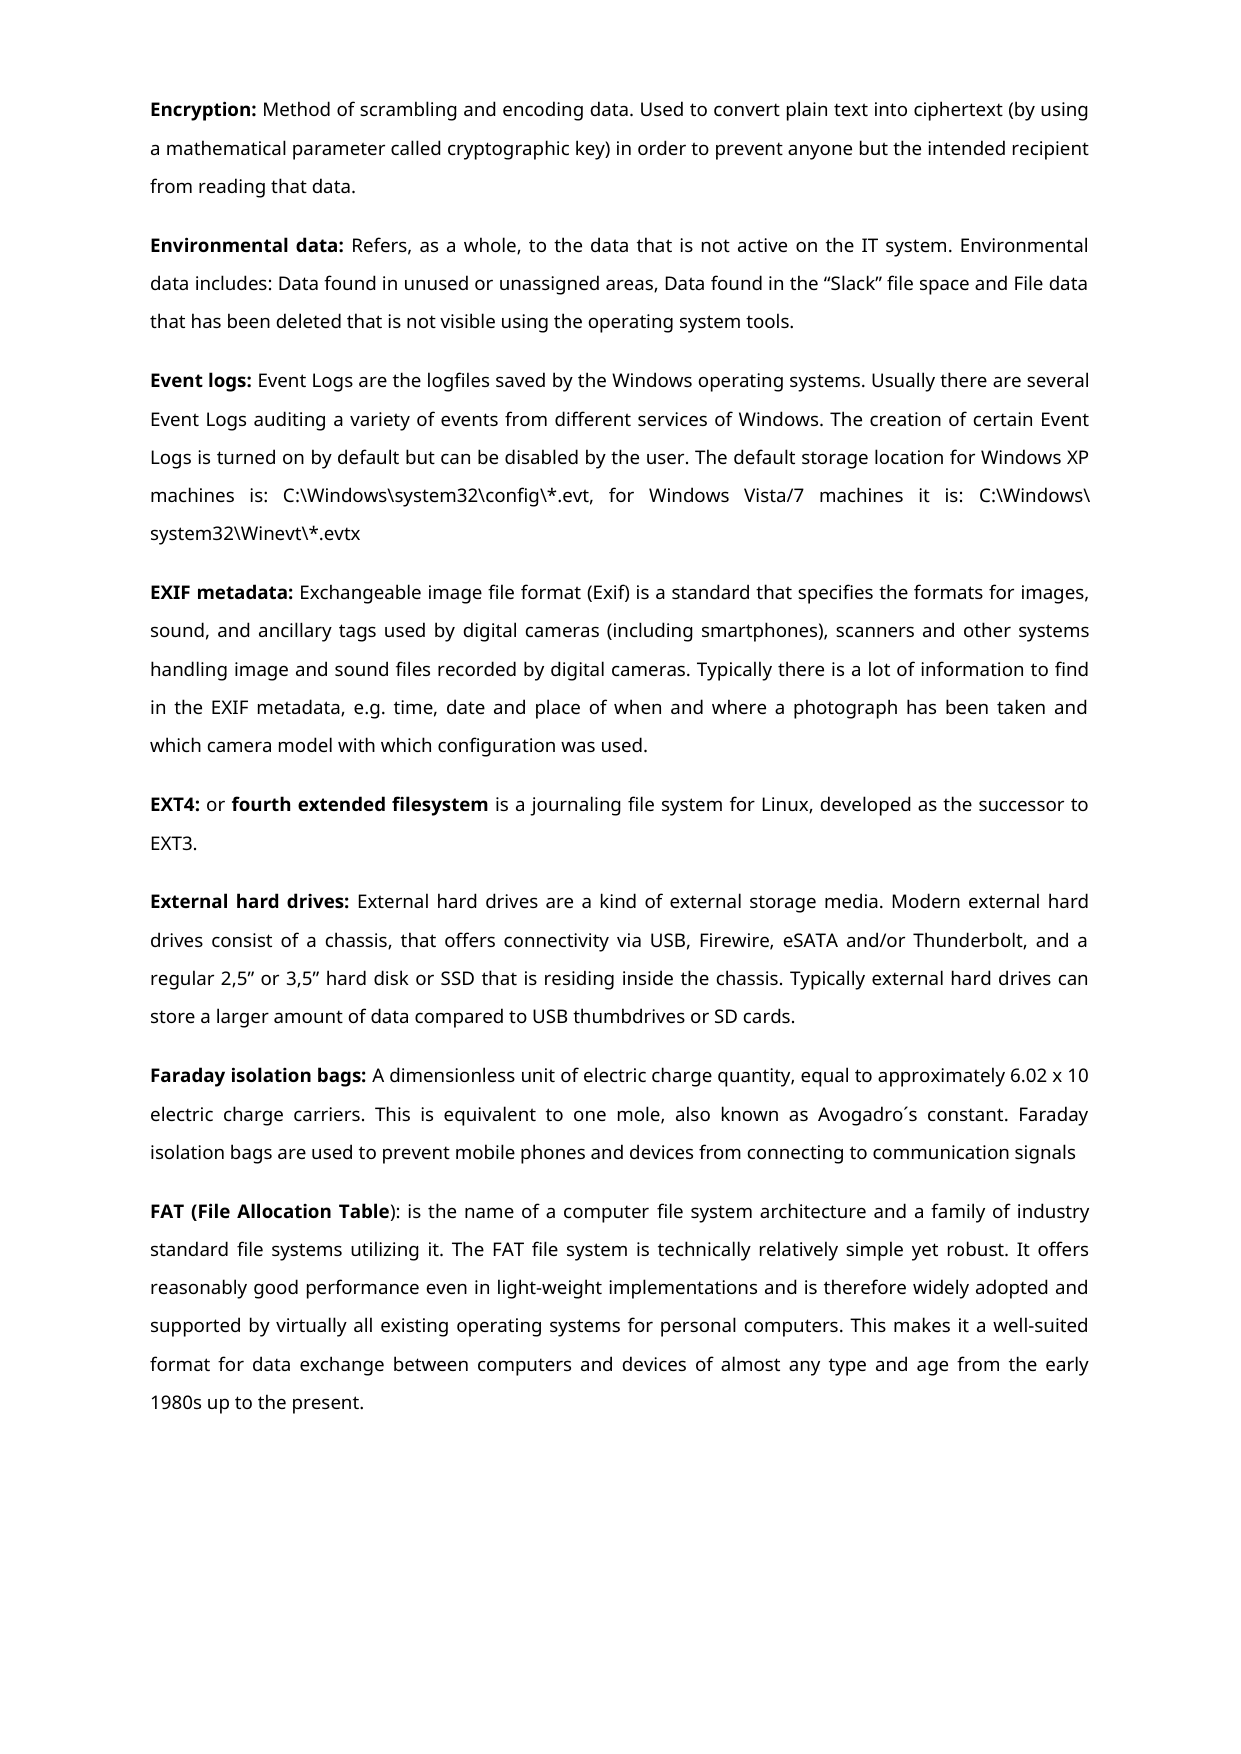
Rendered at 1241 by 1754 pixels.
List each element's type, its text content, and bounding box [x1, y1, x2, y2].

text EXT4: or fourth extended filesystem is a journaling file system for Linux, developed as the successor to EXT3. [150, 792, 1090, 855]
text External hard drives: External hard drives are a kind of external storage media. Modern external hard drives consist of a chassis, that offers connectivity via USB, Firewire, eSATA and/or Thunderbolt, and a regular 2,5” or 3,5” hard disk or SSD that is residing inside the chassis. Typically external hard drives can store a larger amount of data compared to USB thumbdrives or SD cards. [150, 889, 1090, 1029]
text Environmental data: Refers, as a whole, to the data that is not active on the IT system. Environmental data includes: Data found in unused or unassigned areas, Data found in the “Slack” file space and File data that has been deleted that is not visible using the operating system tools. [150, 232, 1090, 334]
text FAT (File Allocation Table): is the name of a computer file system architecture and a family of industry standard file systems utilizing it. The FAT file system is technically relatively simple yet robust. It offers reasonably good performance even in light-weight implementations and is therefore widely adopted and supported by virtually all existing operating systems for personal computers. This makes it a well-suited format for data exchange between computers and devices of almost any type and age from the early 1980s up to the present. [150, 1198, 1090, 1415]
text Event logs: Event Logs are the logfiles saved by the Windows operating systems. Usually there are several Event Logs auditing a variety of events from different services of Windows. The creation of certain Event Logs is turned on by default but can be disabled by the user. The default storage location for Windows XP machines is: C:\Windows\system32\config\*.evt, for Windows Vista/7 machines it is: C:\Windows\system32\Winevt\*.evtx [150, 368, 1090, 546]
text Faraday isolation bags: A dimensionless unit of electric charge quantity, equal to approximately 6.02 x 10 electric charge carriers. This is equivalent to one mole, also known as Avogadro´s constant. Faraday isolation bags are used to prevent mobile phones and devices from connecting to communication signals [150, 1063, 1090, 1164]
text EXIF metadata: Exchangeable image file format (Exif) is a standard that specifies the formats for images, sound, and ancillary tags used by digital cameras (including smartphones), scanners and other systems handling image and sound files recorded by digital cameras. Typically there is a lot of information to find in the EXIF metadata, e.g. time, date and place of when and where a photograph has been taken and which camera model with which configuration was used. [150, 579, 1090, 758]
text Encryption: Method of scrambling and encoding data. Used to convert plain text into ciphertext (by using a mathematical parameter called cryptographic key) in order to prevent anyone but the intended recipient from reading that data. [150, 97, 1090, 198]
